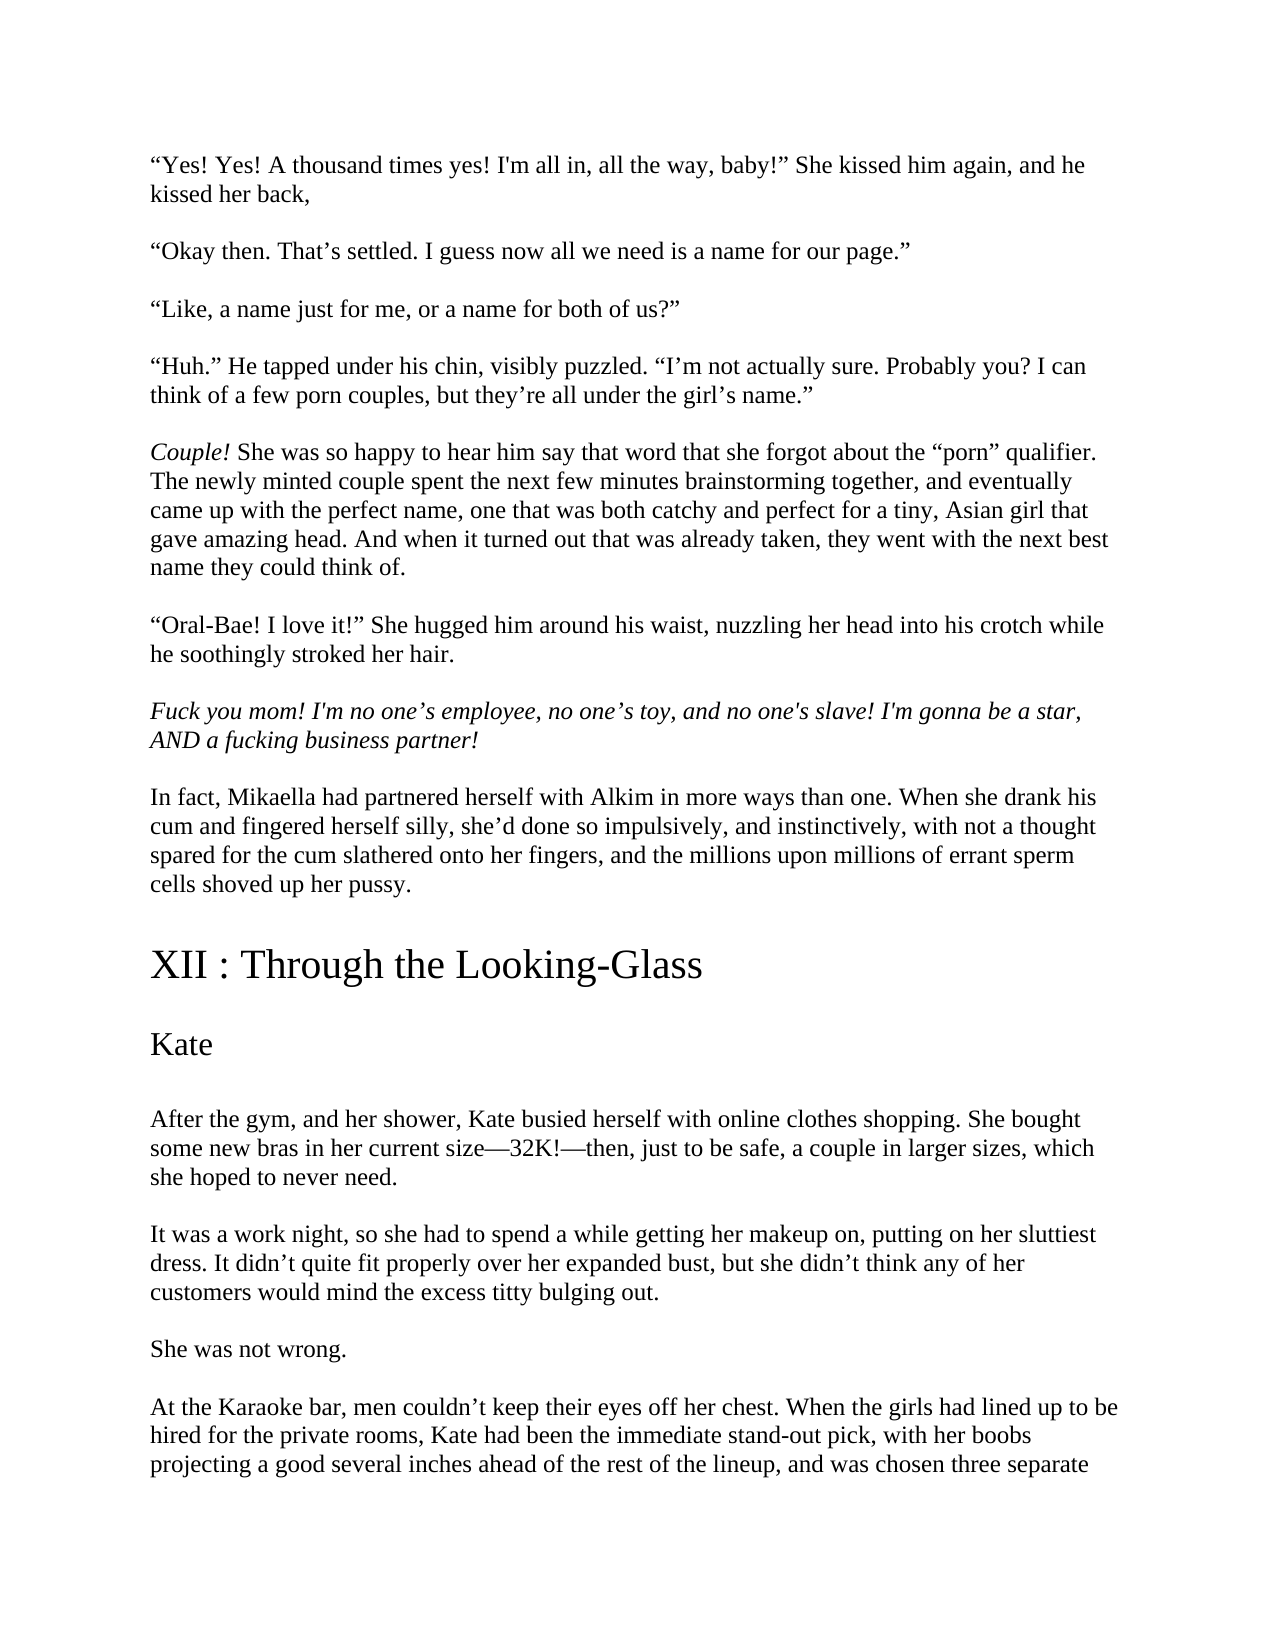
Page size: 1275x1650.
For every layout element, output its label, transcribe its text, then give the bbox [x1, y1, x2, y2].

text She was not wrong. [150, 1334, 1125, 1363]
text It was a work night, so she had to spend a while getting her makeup on, putting on her sluttiest dress. It didn’t quite fit properly over her expanded bust, but she didn’t think any of her customers would mind the excess titty bulging out. [150, 1219, 1125, 1305]
text In fact, Mikaella had partnered herself with Alkim in more ways than one. When she drank his cum and fingered herself silly, she’d done so impulsively, and instinctively, with not a thought spared for the cum slathered onto her fingers, and the millions upon millions of errant sperm cells shoved up her pussy. [150, 782, 1125, 897]
subtitle Kate [150, 1024, 1125, 1063]
text “Oral-Bae! I love it!” She hugged him around his waist, nuzzling her head into his crotch while he soothingly stroked her hair. [150, 610, 1125, 667]
text “Okay then. That’s settled. I guess now all we need is a name for our page.” [150, 236, 1125, 265]
text After the gym, and her shower, Kate busied herself with online clothes shopping. She bought some new bras in her current size—32K!—then, just to be safe, a couple in larger sizes, which she hoped to never need. [150, 1104, 1125, 1190]
subtitle XII : Through the Looking-Glass [150, 939, 1125, 987]
text “Like, a name just for me, or a name for both of us?” [150, 294, 1125, 322]
text Fuck you mom! I'm no one’s employee, no one’s toy, and no one's slave! I'm gonna be a star, AND a fucking business partner! [150, 696, 1125, 754]
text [150, 1392, 1125, 1478]
text Couple! She was so happy to hear him say that word that she forgot about the “porn” qualifier. The newly minted couple spent the next few minutes brainstorming together, and eventually came up with the perfect name, one that was both catchy and perfect for a tiny, Asian girl that gave amazing head. And when it turned out that was already taken, they went with the next best name they could think of. [150, 437, 1125, 581]
text “Yes! Yes! A thousand times yes! I'm all in, all the way, baby!” She kissed him again, and he kissed her back, [150, 150, 1125, 207]
text “Huh.” He tapped under his chin, visibly puzzled. “I’m not actually sure. Probably you? I can think of a few porn couples, but they’re all under the girl’s name.” [150, 351, 1125, 409]
